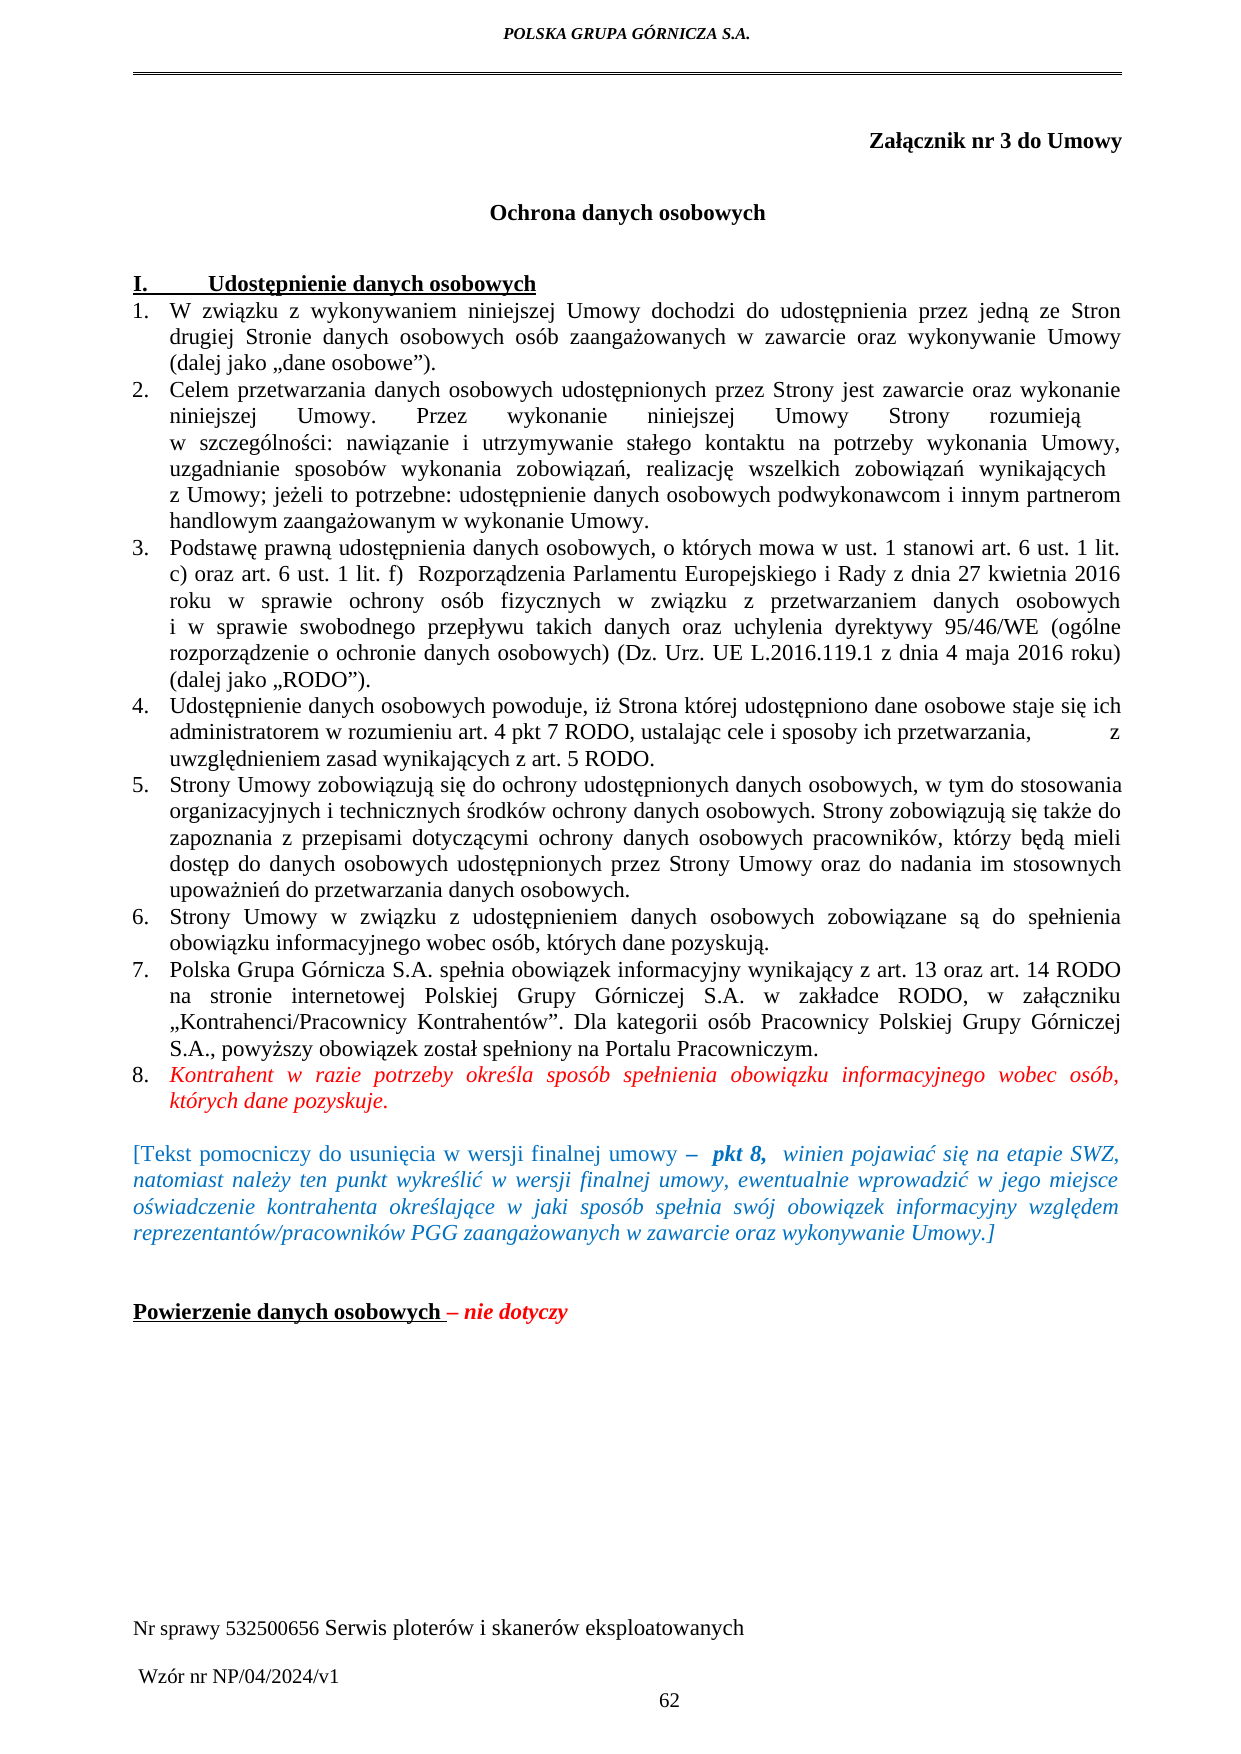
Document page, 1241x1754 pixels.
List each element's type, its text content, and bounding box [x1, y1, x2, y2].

list Celem przetwarzania danych osobowych udostępnionych przez Strony jest zawarcie oraz wykonanie niniejszej Umowy. Przez wykonanie niniejszej Umowy Strony rozumieją w szczególności: nawiązanie i utrzymywanie stałego kontaktu na potrzeby wykonania Umowy, uzgadnianie sposobów wykonania zobowiązań, realizację wszelkich zobowiązań wynikających z Umowy; jeżeli to potrzebne: udostępnienie danych osobowych podwykonawcom i innym partnerom handlowym zaangażowanym w wykonanie Umowy. [132, 376, 1122, 534]
list W związku z wykonywaniem niniejszej Umowy dochodzi do udostępnienia przez jedną ze Stron drugiej Stronie danych osobowych osób zaangażowanych w zawarcie oraz wykonywanie Umowy (dalej jako „dane osobowe”). [132, 297, 1122, 376]
text Załącznik nr 3 do Umowy [133, 127, 1122, 154]
list Polska Grupa Górnicza S.A. spełnia obowiązek informacyjny wynikający z art. 13 oraz art. 14 RODO na stronie internetowej Polskiej Grupy Górniczej S.A. w zakładce RODO, w załączniku „Kontrahenci/Pracownicy Kontrahentów”. Dla kategorii osób Pracownicy Polskiej Grupy Górniczej S.A., powyższy obowiązek został spełniony na Portalu Pracowniczym. [132, 956, 1122, 1061]
text Ochrona danych osobowych [133, 199, 1122, 225]
list Kontrahent w razie potrzeby określa sposób spełnienia obowiązku informacyjnego wobec osób, których dane pozyskuje. [132, 1061, 1122, 1114]
list Strony Umowy zobowiązują się do ochrony udostępnionych danych osobowych, w tym do stosowania organizacyjnych i technicznych środków ochrony danych osobowych. Strony zobowiązują się także do zapoznania z przepisami dotyczącymi ochrony danych osobowych pracowników, którzy będą mieli dostęp do danych osobowych udostępnionych przez Strony Umowy oraz do nadania im stosownych upoważnień do przetwarzania danych osobowych. [132, 771, 1122, 903]
list Strony Umowy w związku z udostępnieniem danych osobowych zobowiązane są do spełnienia obowiązku informacyjnego wobec osób, których dane pozyskują. [132, 903, 1122, 956]
text [Tekst pomocniczy do usunięcia w wersji finalnej umowy – pkt 8, winien pojawiać się na etapie SWZ, natomiast należy ten punkt wykreślić w wersji finalnej umowy, ewentualnie wprowadzić w jego miejsce oświadczenie kontrahenta określające w jaki sposób spełnia swój obowiązek informacyjny względem reprezentantów/pracowników PGG zaangażowanych w zawarcie oraz wykonywanie Umowy.] [133, 1140, 1122, 1246]
text Powierzenie danych osobowych – nie dotyczy [133, 1298, 1122, 1324]
list Udostępnienie danych osobowych powoduje, iż Strona której udostępniono dane osobowe staje się ich administratorem w rozumieniu art. 4 pkt 7 RODO, ustalając cele i sposoby ich przetwarzania, z uwzględnieniem zasad wynikających z art. 5 RODO. [132, 692, 1122, 771]
list Podstawę prawną udostępnienia danych osobowych, o których mowa w ust. 1 stanowi art. 6 ust. 1 lit. c) oraz art. 6 ust. 1 lit. f) Rozporządzenia Parlamentu Europejskiego i Rady z dnia 27 kwietnia 2016 roku w sprawie ochrony osób fizycznych w związku z przetwarzaniem danych osobowych i w sprawie swobodnego przepływu takich danych oraz uchylenia dyrektywy 95/46/WE (ogólne rozporządzenie o ochronie danych osobowych) (Dz. Urz. UE L.2016.119.1 z dnia 4 maja 2016 roku) (dalej jako „RODO”). [132, 534, 1122, 692]
list Udostępnienie danych osobowych [133, 270, 1122, 297]
